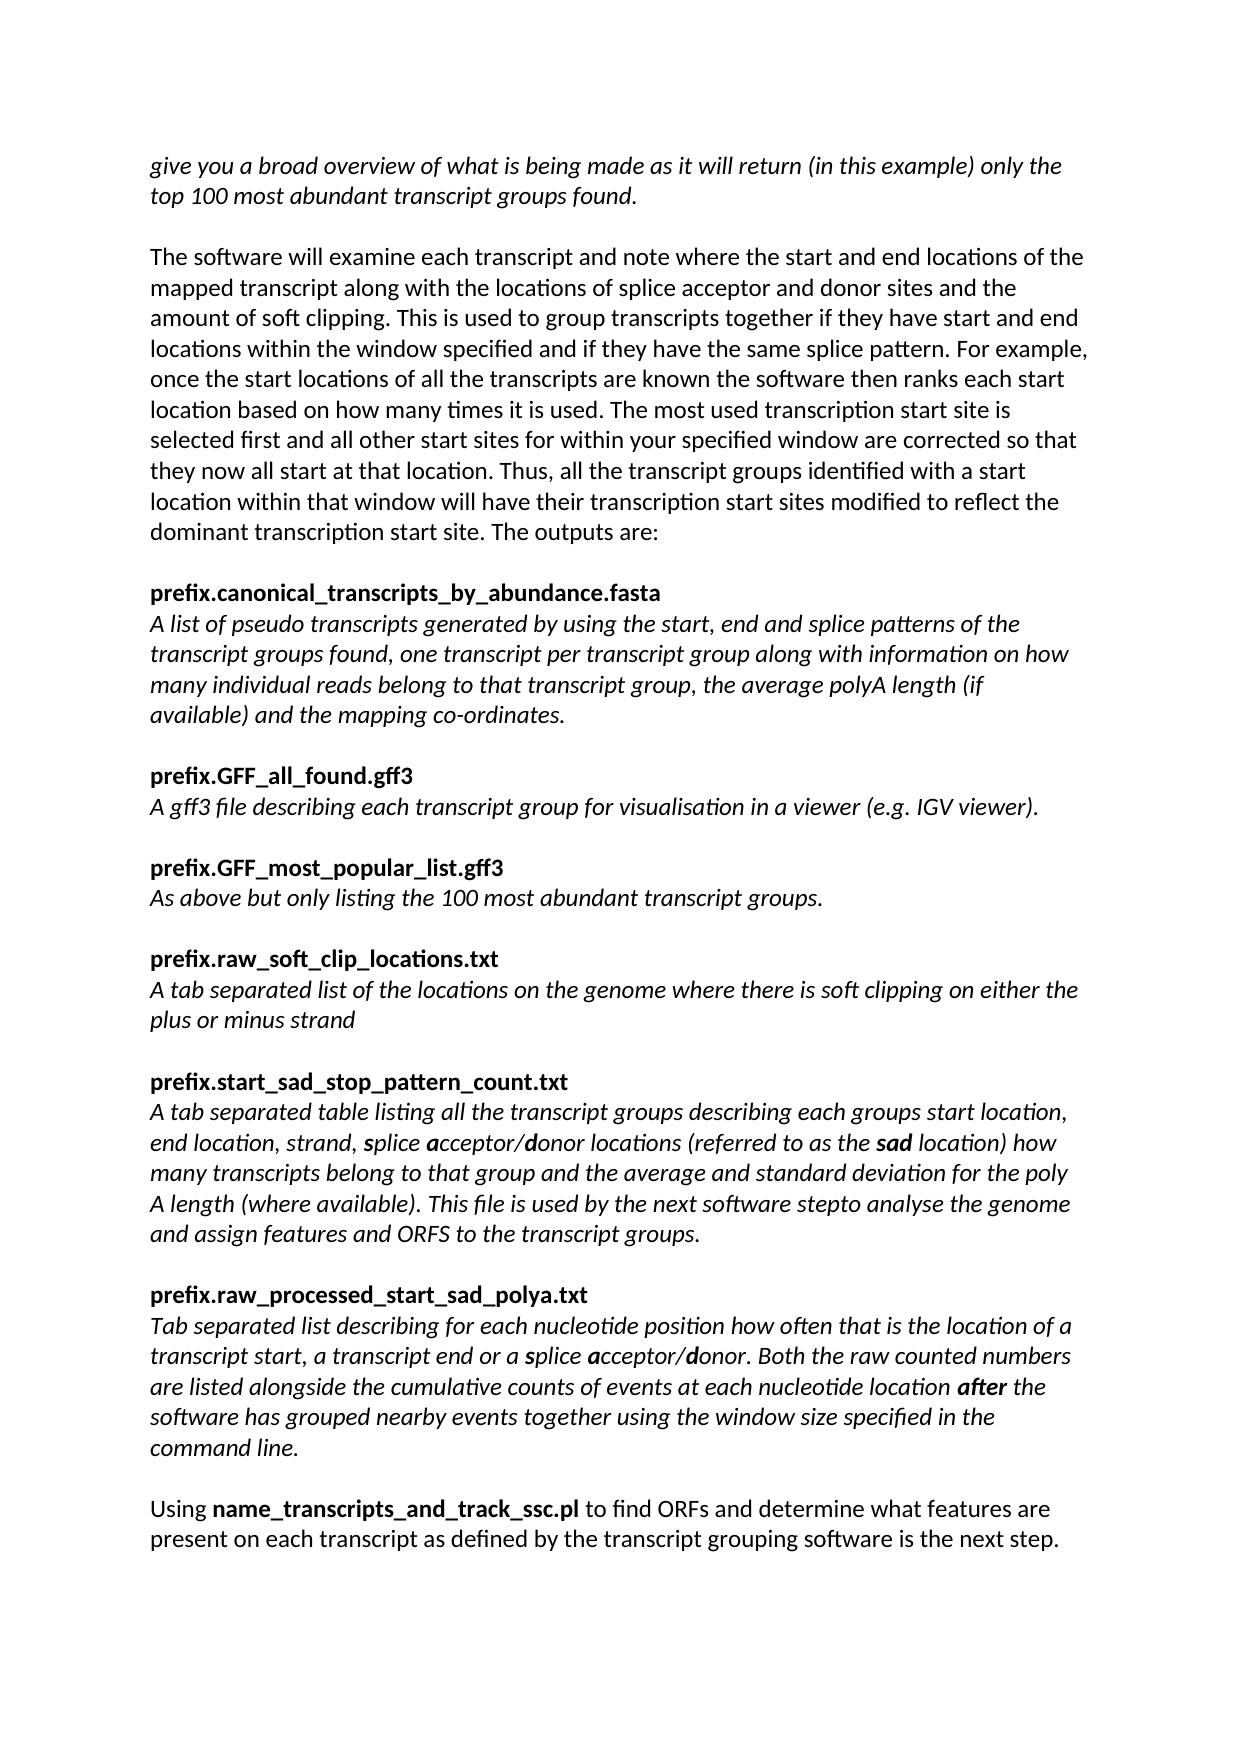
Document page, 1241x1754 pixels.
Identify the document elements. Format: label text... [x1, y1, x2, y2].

text Using name_transcripts_and_track_ssc.pl to find ORFs and determine what features are present on each transcript as defined by the transcript grouping software is the next step. [150, 1493, 1090, 1554]
text A gff3 file describing each transcript group for visualisation in a viewer (e.g. IGV viewer). [150, 791, 1090, 821]
text prefix.canonical_transcripts_by_abundance.fasta [150, 577, 1090, 608]
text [150, 150, 1090, 211]
text prefix.GFF_all_found.gff3 [150, 760, 1090, 791]
text As above but only listing the 100 most abundant transcript groups. [150, 882, 1090, 913]
text A tab separated list of the locations on the genome where there is soft clipping on either the plus or minus strand [150, 974, 1090, 1035]
text A list of pseudo transcripts generated by using the start, end and splice patterns of the transcript groups found, one transcript per transcript group along with information on how many individual reads belong to that transcript group, the average polyA length (if available) and the mapping co-ordinates. [150, 608, 1090, 730]
text prefix.GFF_most_popular_list.gff3 [150, 852, 1090, 882]
text prefix.raw_processed_start_sad_polya.txt [150, 1279, 1090, 1310]
text Tab separated list describing for each nucleotide position how often that is the location of a transcript start, a transcript end or a splice acceptor/donor. Both the raw counted numbers are listed alongside the cumulative counts of events at each nucleotide location after the software has grouped nearby events together using the window size specified in the command line. [150, 1310, 1090, 1462]
text The software will examine each transcript and note where the start and end locations of the mapped transcript along with the locations of splice acceptor and donor sites and the amount of soft clipping. This is used to group transcripts together if they have start and end locations within the window specified and if they have the same splice pattern. For example, once the start locations of all the transcripts are known the software then ranks each start location based on how many times it is used. The most used transcription start site is selected first and all other start sites for within your specified window are corrected so that they now all start at that location. Thus, all the transcript groups identified with a start location within that window will have their transcription start sites modified to reflect the dominant transcription start site. The outputs are: [150, 242, 1090, 547]
text prefix.raw_soft_clip_locations.txt [150, 943, 1090, 974]
text prefix.start_sad_stop_pattern_count.txt [150, 1066, 1090, 1096]
text A tab separated table listing all the transcript groups describing each groups start location, end location, strand, splice acceptor/donor locations (referred to as the sad location) how many transcripts belong to that group and the average and standard deviation for the poly A length (where available). This file is used by the next software stepto analyse the genome and assign features and ORFS to the transcript groups. [150, 1096, 1090, 1249]
